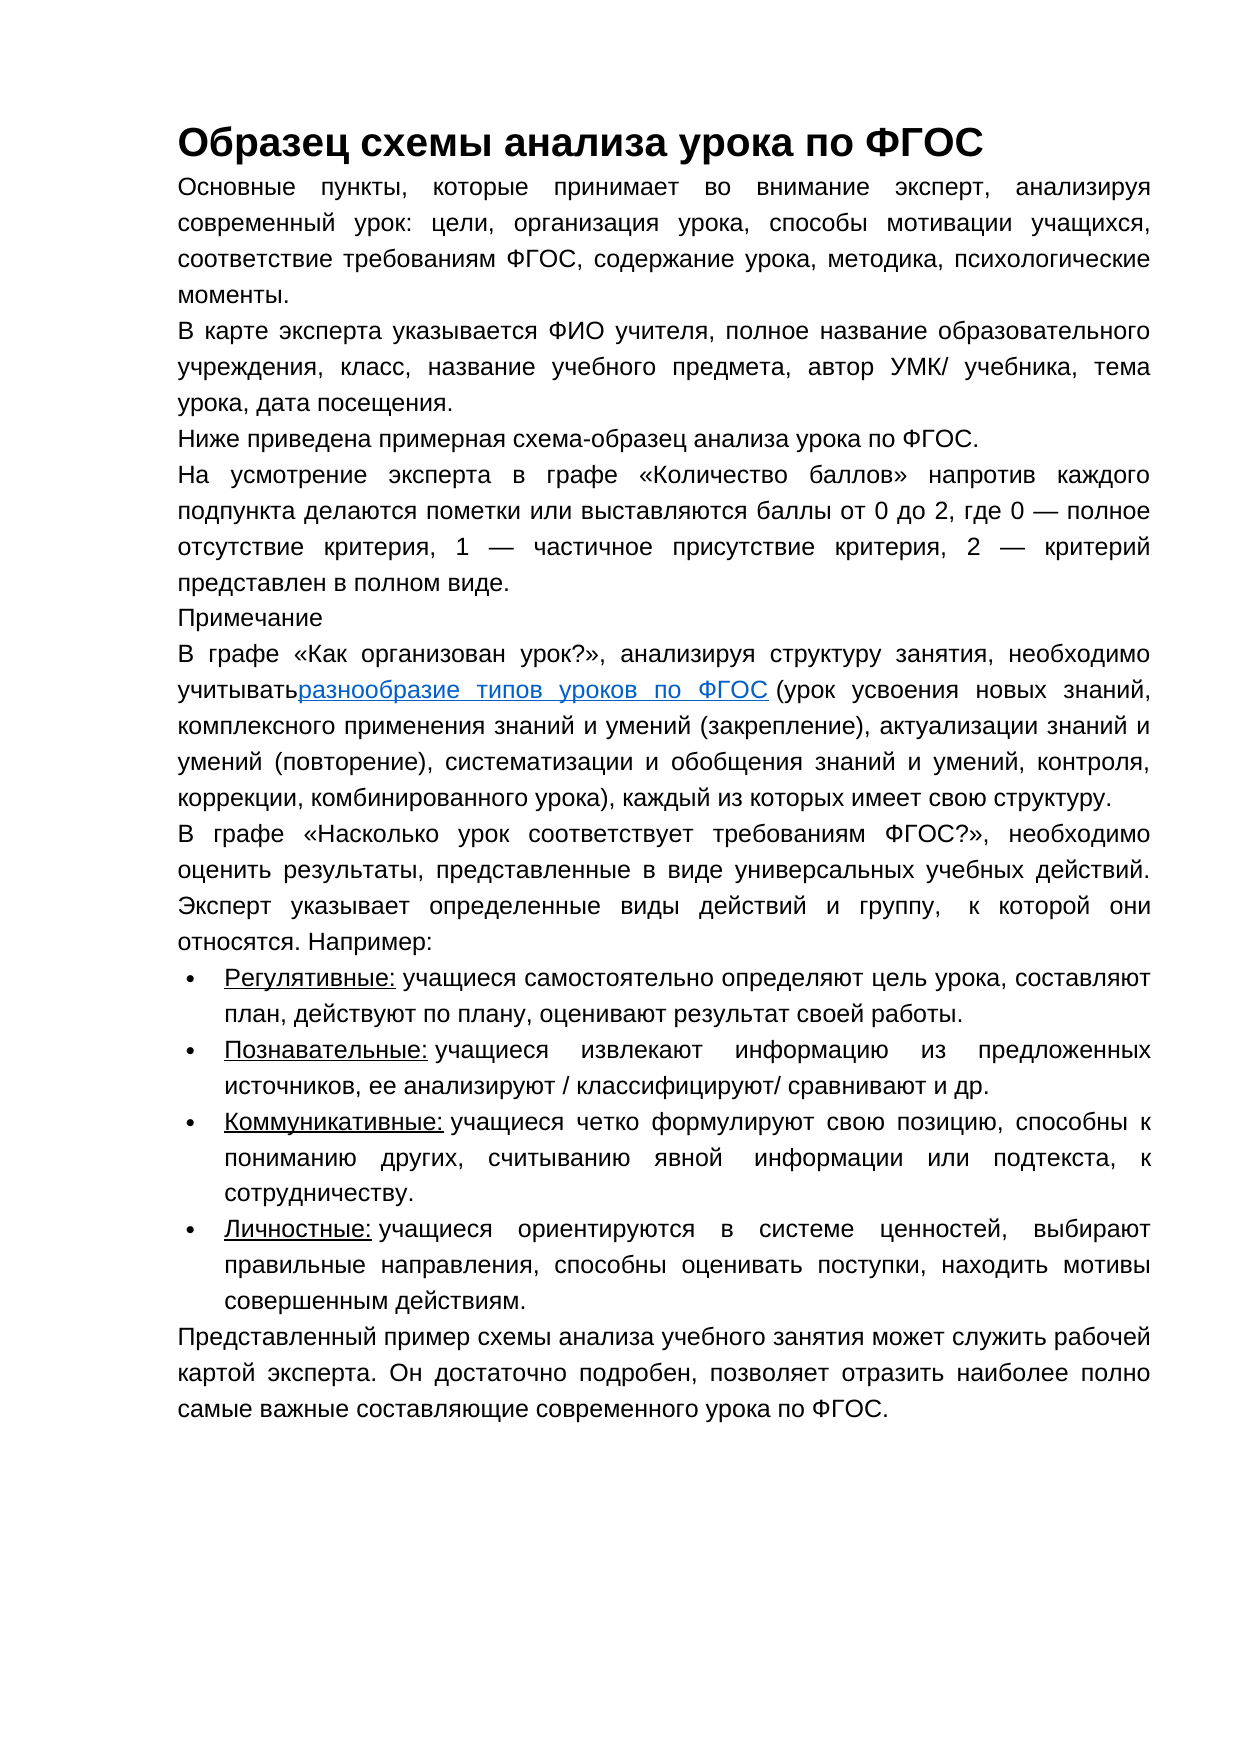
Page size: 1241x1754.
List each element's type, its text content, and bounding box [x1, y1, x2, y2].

list Познавательные: учащиеся извлекают информацию из предложенных источников, ее анализируют / классифицируют/ сравнивают и др. [187, 1027, 1152, 1099]
text Ниже приведена примерная схема-образец анализа урока по ФГОС. [177, 417, 1152, 452]
text Представленный пример схемы анализа учебного занятия может служить рабочей картой эксперта. Он достаточно подробен, позволяет отразить наиболее полно самые важные составляющие современного урока по ФГОС. [177, 1315, 1152, 1423]
text На усмотрение эксперта в графе «Количество баллов» напротив каждого подпункта делаются пометки или выставляются баллы от 0 до 2, где 0 — полное отсутствие критерия, 1 — частичное присутствие критерия, 2 — критерий представлен в полном виде. [177, 452, 1152, 596]
text Основные пункты, которые принимает во внимание эксперт, анализируя современный урок: цели, организация урока, способы мотивации учащихся, соответствие требованиям ФГОС, содержание урока, методика, психологические моменты. [177, 165, 1152, 309]
list Коммуникативные: учащиеся четко формулируют свою позицию, способны к пониманию других, считыванию явной информации или подтекста, к сотрудничеству. [187, 1099, 1152, 1207]
list Личностные: учащиеся ориентируются в системе ценностей, выбирают правильные направления, способны оценивать поступки, находить мотивы совершенным действиям. [187, 1207, 1152, 1315]
list Регулятивные: учащиеся самостоятельно определяют цель урока, составляют план, действуют по плану, оценивают результат своей работы. [187, 956, 1152, 1027]
text В карте эксперта указывается ФИО учителя, полное название образовательного учреждения, класс, название учебного предмета, автор УМК/ учебника, тема урока, дата посещения. [177, 309, 1152, 417]
text В графе «Как организован урок?», анализируя структуру занятия, необходимо учитыватьразнообразие типов уроков по ФГОС (урок усвоения новых знаний, комплексного применения знаний и умений (закрепление), актуализации знаний и умений (повторение), систематизации и обобщения знаний и умений, контроля, коррекции, комбинированного урока), каждый из которых имеет свою структуру. [177, 632, 1152, 812]
text Примечание [177, 596, 1152, 632]
text В графе «Насколько урок соответствует требованиям ФГОС?», необходимо оценить результаты, представленные в виде универсальных учебных действий. Эксперт указывает определенные виды действий и группу, к которой они относятся. Например: [177, 812, 1152, 956]
text Образец схемы анализа урока по ФГОС [177, 118, 1152, 165]
